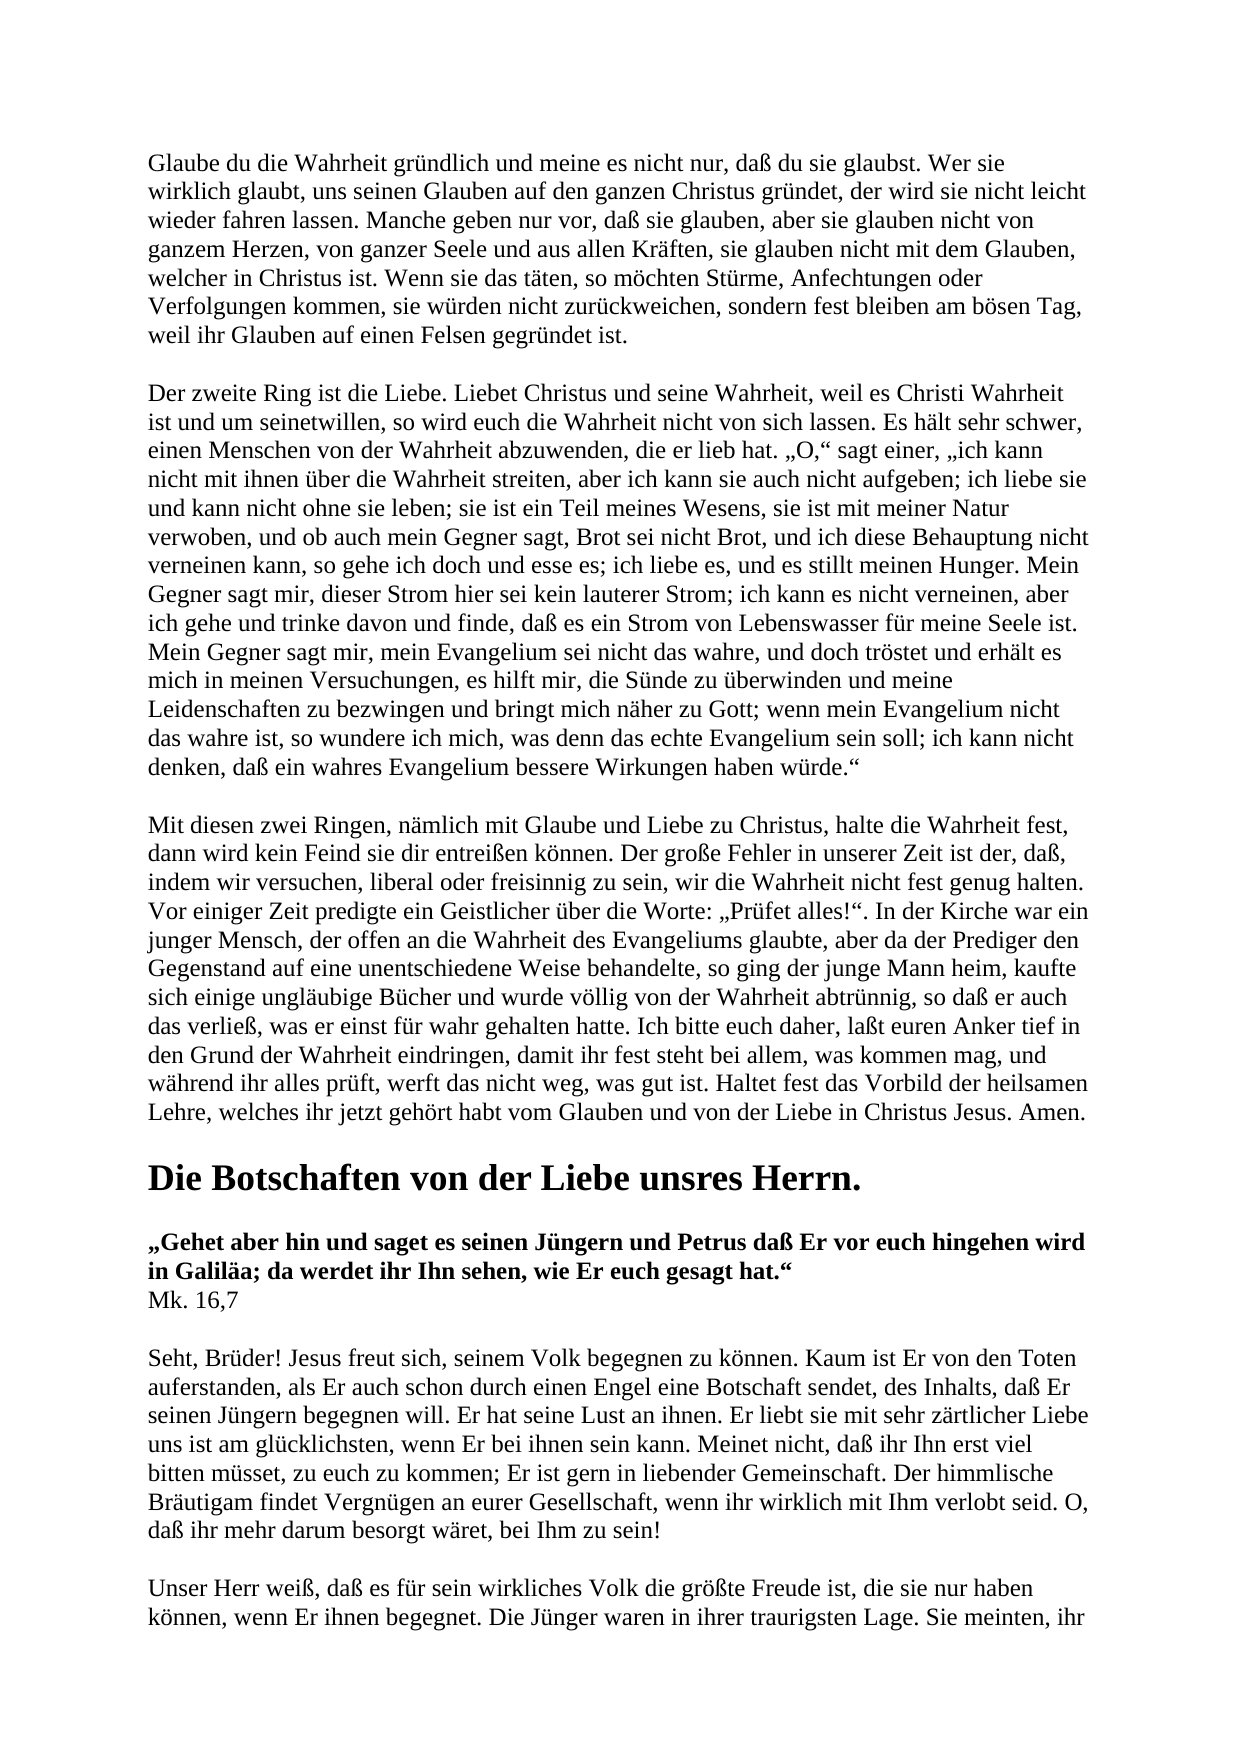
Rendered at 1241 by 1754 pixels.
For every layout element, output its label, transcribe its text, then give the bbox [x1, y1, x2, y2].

text Seht, Brüder! Jesus freut sich, seinem Volk begegnen zu können. Kaum ist Er von den Toten auferstanden, als Er auch schon durch einen Engel eine Botschaft sendet, des Inhalts, daß Er seinen Jüngern begegnen will. Er hat seine Lust an ihnen. Er liebt sie mit sehr zärtlicher Liebe uns ist am glücklichsten, wenn Er bei ihnen sein kann. Meinet nicht, daß ihr Ihn erst viel bitten müsset, zu euch zu kommen; Er ist gern in liebender Gemeinschaft. Der himmlische Bräutigam findet Vergnügen an eurer Gesellschaft, wenn ihr wirklich mit Ihm verlobt seid. O, daß ihr mehr darum besorgt wäret, bei Ihm zu sein! [148, 1343, 1093, 1544]
text Glaube du die Wahrheit gründlich und meine es nicht nur, daß du sie glaubst. Wer sie wirklich glaubt, uns seinen Glauben auf den ganzen Christus gründet, der wird sie nicht leicht wieder fahren lassen. Manche geben nur vor, daß sie glauben, aber sie glauben nicht von ganzem Herzen, von ganzer Seele und aus allen Kräften, sie glauben nicht mit dem Glauben, welcher in Christus ist. Wenn sie das täten, so möchten Stürme, Anfechtungen oder Verfolgungen kommen, sie würden nicht zurückweichen, sondern fest bleiben am bösen Tag, weil ihr Glauben auf einen Felsen gegründet ist. [148, 148, 1093, 349]
text „Gehet aber hin und saget es seinen Jüngern und Petrus daß Er vor euch hingehen wird in Galiläa; da werdet ihr Ihn sehen, wie Er euch gesagt hat.“ Mk. 16,7 [148, 1227, 1093, 1314]
text Mit diesen zwei Ringen, nämlich mit Glaube und Liebe zu Christus, halte die Wahrheit fest, dann wird kein Feind sie dir entreißen können. Der große Fehler in unserer Zeit ist der, daß, indem wir versuchen, liberal oder freisinnig zu sein, wir die Wahrheit nicht fest genug halten. Vor einiger Zeit predigte ein Geistlicher über die Worte: „Prüfet alles!“. In der Kirche war ein junger Mensch, der offen an die Wahrheit des Evangeliums glaubte, aber da der Prediger den Gegenstand auf eine unentschiedene Weise behandelte, so ging der junge Mann heim, kaufte sich einige ungläubige Bücher und wurde völlig von der Wahrheit abtrünnig, so daß er auch das verließ, was er einst für wahr gehalten hatte. Ich bitte euch daher, laßt euren Anker tief in den Grund der Wahrheit eindringen, damit ihr fest steht bei allem, was kommen mag, und während ihr alles prüft, werft das nicht weg, was gut ist. Haltet fest das Vorbild der heilsamen Lehre, welches ihr jetzt gehört habt vom Glauben und von der Liebe in Christus Jesus. Amen. [148, 810, 1093, 1126]
text Der zweite Ring ist die Liebe. Liebet Christus und seine Wahrheit, weil es Christi Wahrheit ist und um seinetwillen, so wird euch die Wahrheit nicht von sich lassen. Es hält sehr schwer, einen Menschen von der Wahrheit abzuwenden, die er lieb hat. „O,“ sagt einer, „ich kann nicht mit ihnen über die Wahrheit streiten, aber ich kann sie auch nicht aufgeben; ich liebe sie und kann nicht ohne sie leben; sie ist ein Teil meines Wesens, sie ist mit meiner Natur verwoben, und ob auch mein Gegner sagt, Brot sei nicht Brot, und ich diese Behauptung nicht verneinen kann, so gehe ich doch und esse es; ich liebe es, und es stillt meinen Hunger. Mein Gegner sagt mir, dieser Strom hier sei kein lauterer Strom; ich kann es nicht verneinen, aber ich gehe und trinke davon und finde, daß es ein Strom von Lebenswasser für meine Seele ist. Mein Gegner sagt mir, mein Evangelium sei nicht das wahre, und doch tröstet und erhält es mich in meinen Versuchungen, es hilft mir, die Sünde zu überwinden und meine Leidenschaften zu bezwingen und bringt mich näher zu Gott; wenn mein Evangelium nicht das wahre ist, so wundere ich mich, was denn das echte Evangelium sein soll; ich kann nicht denken, daß ein wahres Evangelium bessere Wirkungen haben würde.“ [148, 378, 1093, 781]
subtitle Die Botschaften von der Liebe unsres Herrn. [148, 1155, 1093, 1198]
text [148, 1573, 1093, 1631]
